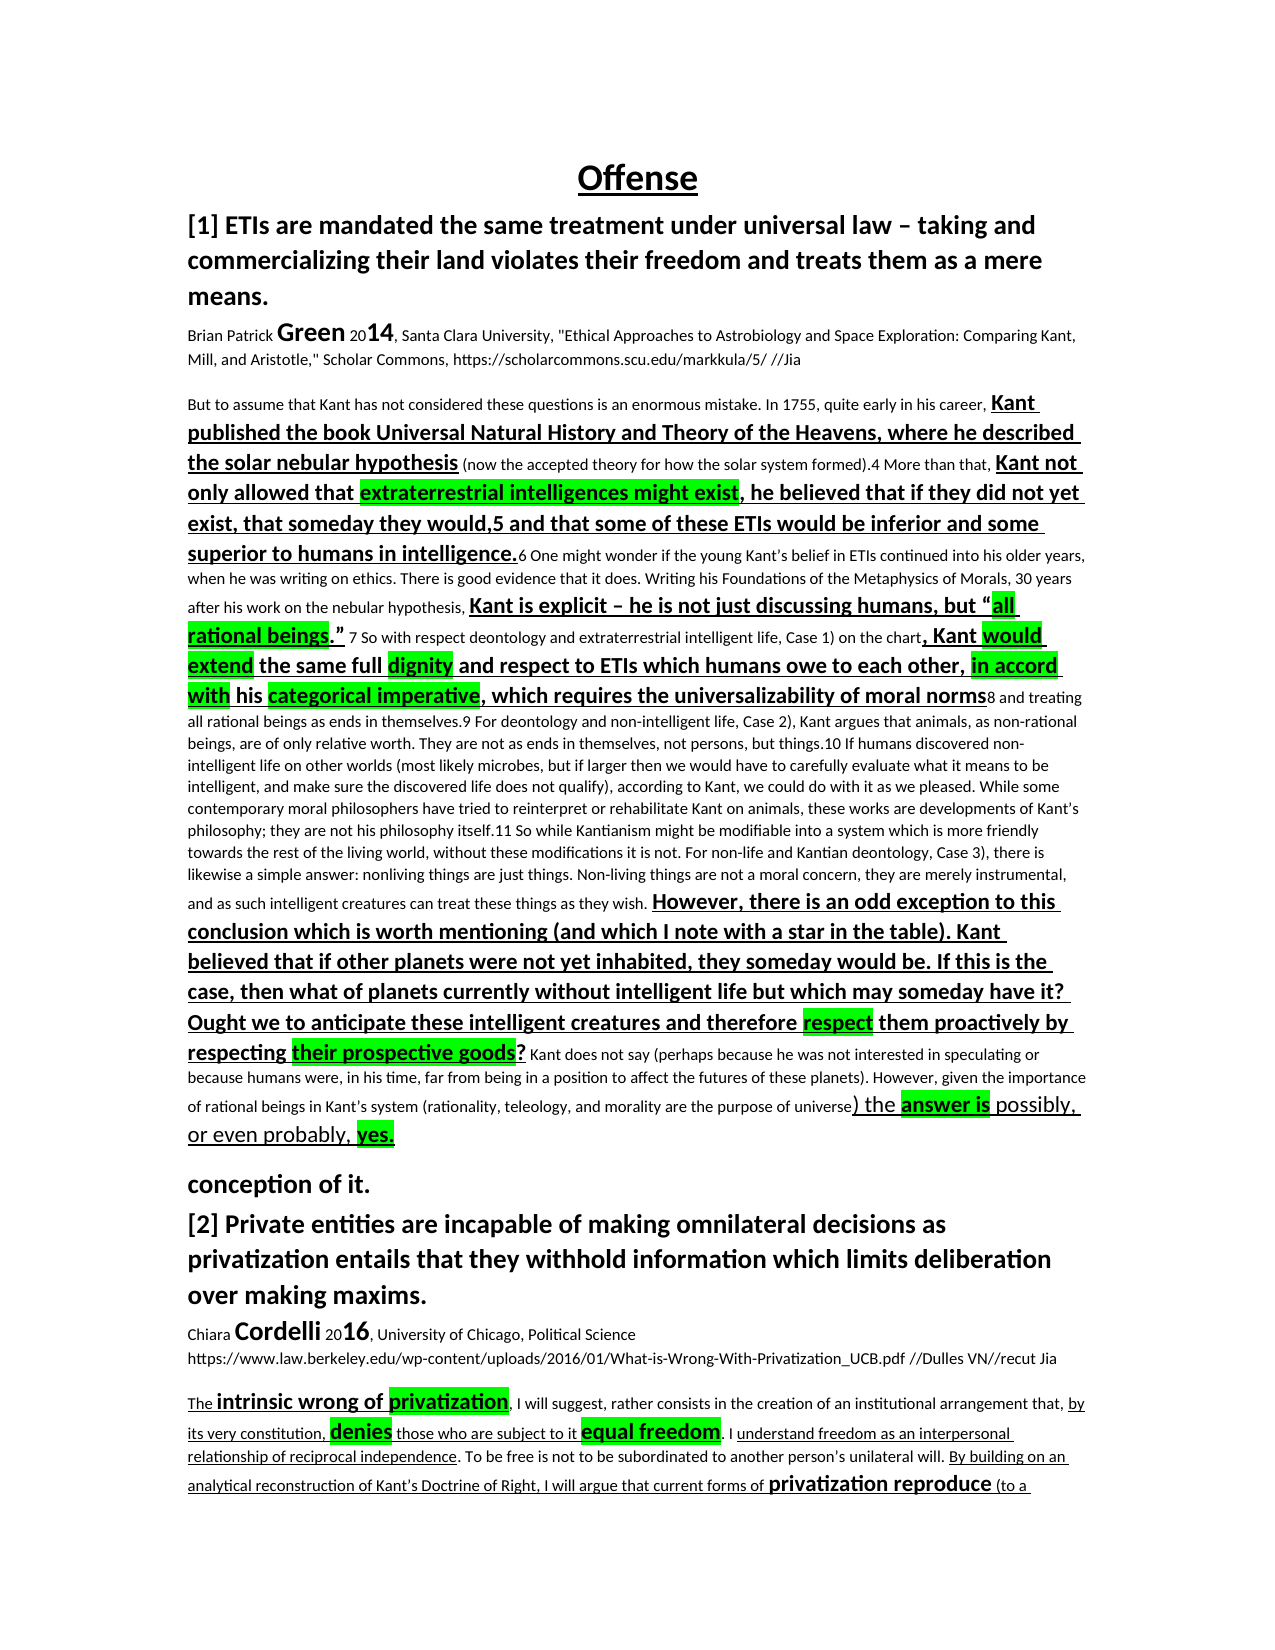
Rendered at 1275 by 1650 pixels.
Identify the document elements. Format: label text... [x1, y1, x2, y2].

text Brian Patrick Green 2014, Santa Clara University, "Ethical Approaches to Astrobiology and Space Exploration: Comparing Kant, Mill, and Aristotle," Scholar Commons, https://scholarcommons.scu.edu/markkula/5/ //Jia [187, 315, 1087, 369]
text Chiara Cordelli 2016, University of Chicago, Political Science https://www.law.berkeley.edu/wp-content/uploads/2016/01/What-is-Wrong-With-Privatization_UCB.pdf //Dulles VN//recut Jia [187, 1314, 1087, 1368]
subtitle [1] ETIs are mandated the same treatment under universal law – taking and commercializing their land violates their freedom and treats them as a mere means. [187, 208, 1087, 312]
subtitle conception of it. [187, 1167, 1087, 1200]
subtitle Offense [187, 154, 1087, 200]
text But to assume that Kant has not considered these questions is an enormous mistake. In 1755, quite early in his career, Kant published the book Universal Natural History and Theory of the Heavens, where he described the solar nebular hypothesis (now the accepted theory for how the solar system formed).4 More than that, Kant not only allowed that extraterrestrial intelligences might exist, he believed that if they did not yet exist, that someday they would,5 and that some of these ETIs would be inferior and some superior to humans in intelligence.6 One might wonder if the young Kant’s belief in ETIs continued into his older years, when he was writing on ethics. There is good evidence that it does. Writing his Foundations of the Metaphysics of Morals, 30 years after his work on the nebular hypothesis, Kant is explicit – he is not just discussing humans, but “all rational beings.” 7 So with respect deontology and extraterrestrial intelligent life, Case 1) on the chart, Kant would extend the same full dignity and respect to ETIs which humans owe to each other, in accord with his categorical imperative, which requires the universalizability of moral norms8 and treating all rational beings as ends in themselves.9 For deontology and non-intelligent life, Case 2), Kant argues that animals, as non-rational beings, are of only relative worth. They are not as ends in themselves, not persons, but things.10 If humans discovered non-intelligent life on other worlds (most likely microbes, but if larger then we would have to carefully evaluate what it means to be intelligent, and make sure the discovered life does not qualify), according to Kant, we could do with it as we pleased. While some contemporary moral philosophers have tried to reinterpret or rehabilitate Kant on animals, these works are developments of Kant’s philosophy; they are not his philosophy itself.11 So while Kantianism might be modifiable into a system which is more friendly towards the rest of the living world, without these modifications it is not. For non-life and Kantian deontology, Case 3), there is likewise a simple answer: nonliving things are just things. Non-living things are not a moral concern, they are merely instrumental, and as such intelligent creatures can treat these things as they wish. However, there is an odd exception to this conclusion which is worth mentioning (and which I note with a star in the table). Kant believed that if other planets were not yet inhabited, they someday would be. If this is the case, then what of planets currently without intelligent life but which may someday have it? Ought we to anticipate these intelligent creatures and therefore respect them proactively by respecting their prospective goods? Kant does not say (perhaps because he was not interested in speculating or because humans were, in his time, far from being in a position to affect the futures of these planets). However, given the importance of rational beings in Kant’s system (rationality, teleology, and morality are the purpose of universe) the answer is possibly, or even probably, yes. [187, 388, 1087, 1148]
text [187, 1387, 1087, 1497]
subtitle [2] Private entities are incapable of making omnilateral decisions as privatization entails that they withhold information which limits deliberation over making maxims. [187, 1207, 1087, 1311]
